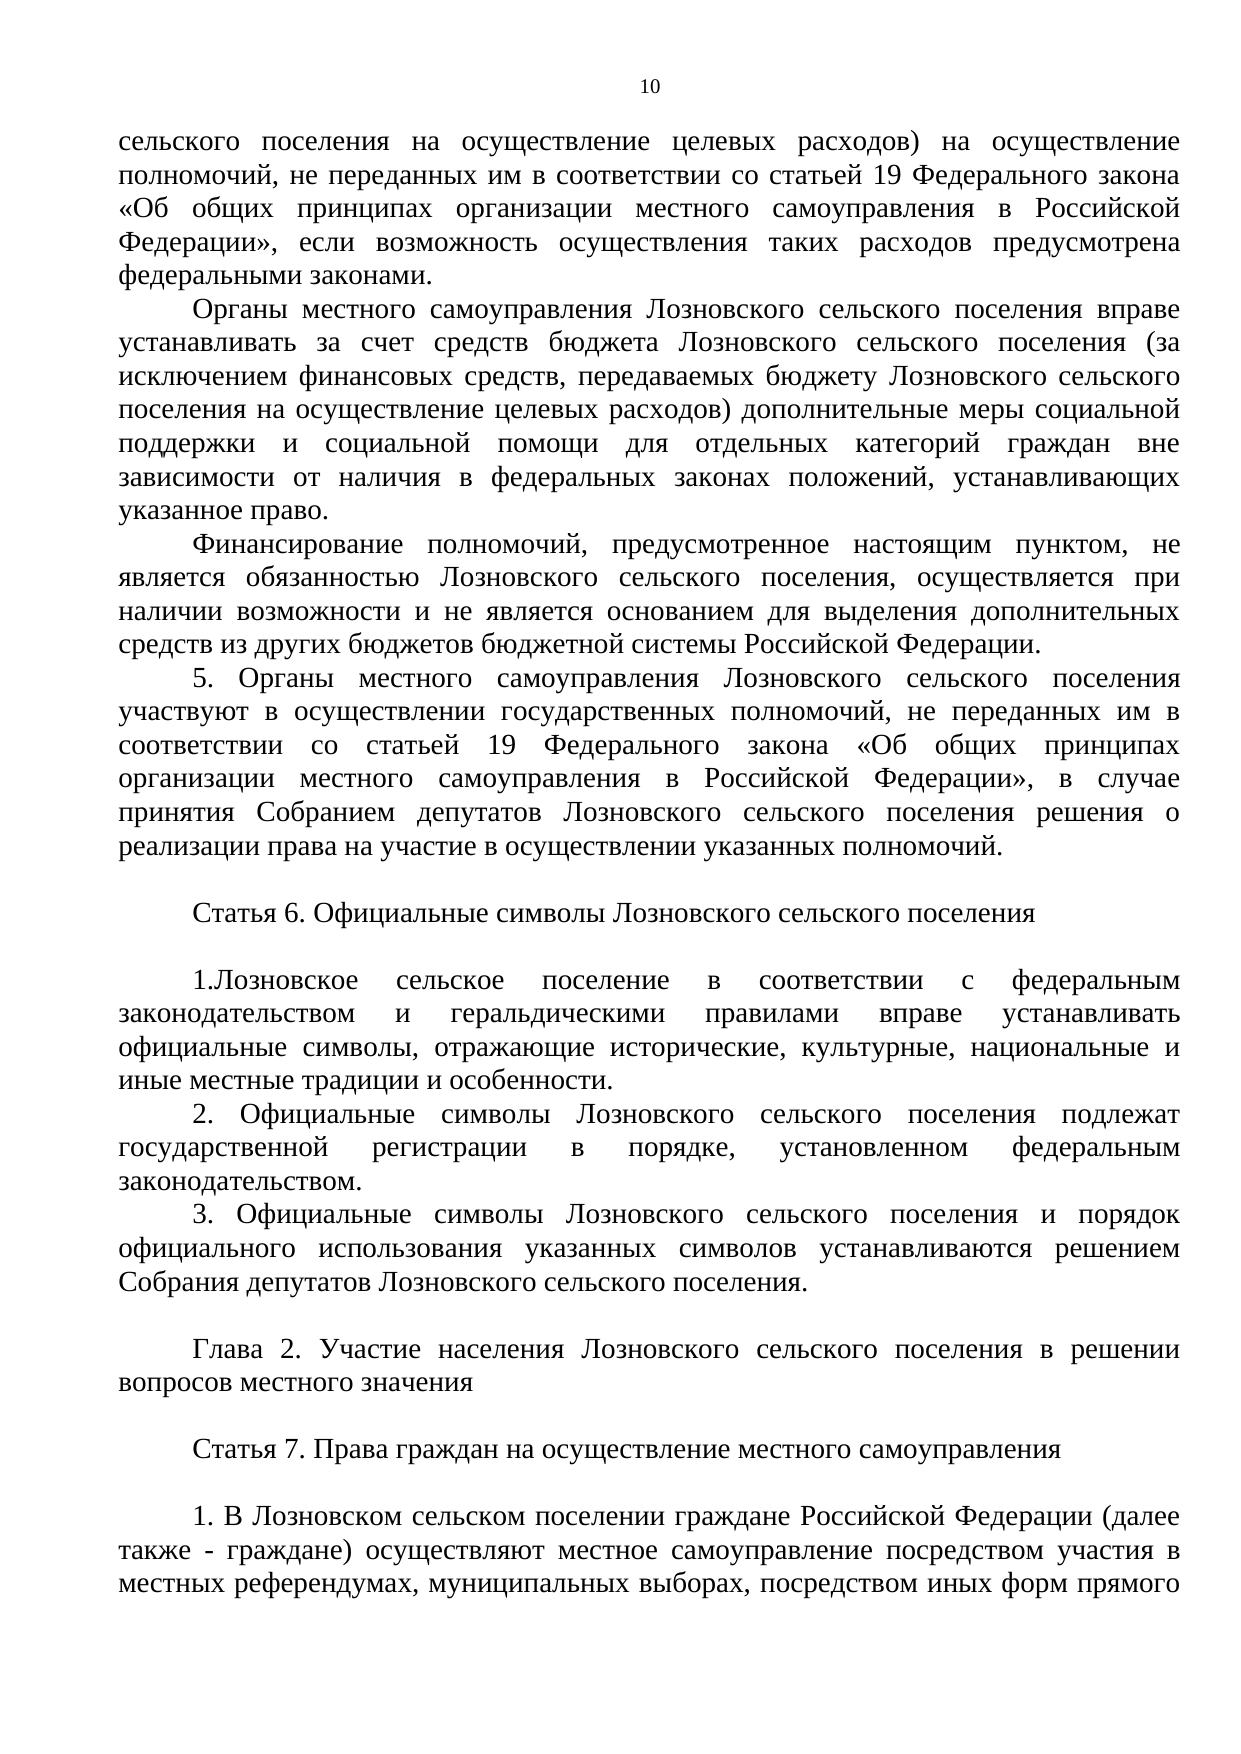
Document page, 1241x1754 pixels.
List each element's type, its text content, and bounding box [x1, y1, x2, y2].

text 3. Официальные символы Лозновского сельского поселения и порядок официального использования указанных символов устанавливаются решением Собрания депутатов Лозновского сельского поселения. [118, 1197, 1181, 1297]
text 1.Лозновское сельское поселение в соответствии с федеральным законодательством и геральдическими правилами вправе устанавливать официальные символы, отражающие исторические, культурные, национальные и иные местные традиции и особенности. [118, 962, 1181, 1096]
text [118, 123, 1181, 291]
text Глава 2. Участие населения Лозновского сельского поселения в решении вопросов местного значения [118, 1331, 1181, 1398]
text Статья 6. Официальные символы Лозновского сельского поселения [118, 895, 1181, 928]
text Органы местного самоуправления Лозновского сельского поселения вправе устанавливать за счет средств бюджета Лозновского сельского поселения (за исключением финансовых средств, передаваемых бюджету Лозновского сельского поселения на осуществление целевых расходов) дополнительные меры социальной поддержки и социальной помощи для отдельных категорий граждан вне зависимости от наличия в федеральных законах положений, устанавливающих указанное право. [118, 291, 1181, 526]
text Статья 7. Права граждан на осуществление местного самоуправления [118, 1431, 1181, 1465]
text 5. Органы местного самоуправления Лозновского сельского поселения участвуют в осуществлении государственных полномочий, не переданных им в соответствии со статьей 19 Федерального закона «Об общих принципах организации местного самоуправления в Российской Федерации», в случае принятия Собранием депутатов Лозновского сельского поселения решения о реализации права на участие в осуществлении указанных полномочий. [118, 660, 1181, 861]
text Финансирование полномочий, предусмотренное настоящим пунктом, не является обязанностью Лозновского сельского поселения, осуществляется при наличии возможности и не является основанием для выделения дополнительных средств из других бюджетов бюджетной системы Российской Федерации. [118, 526, 1181, 660]
text 2. Официальные символы Лозновского сельского поселения подлежат государственной регистрации в порядке, установленном федеральным законодательством. [118, 1096, 1181, 1197]
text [118, 1498, 1181, 1599]
